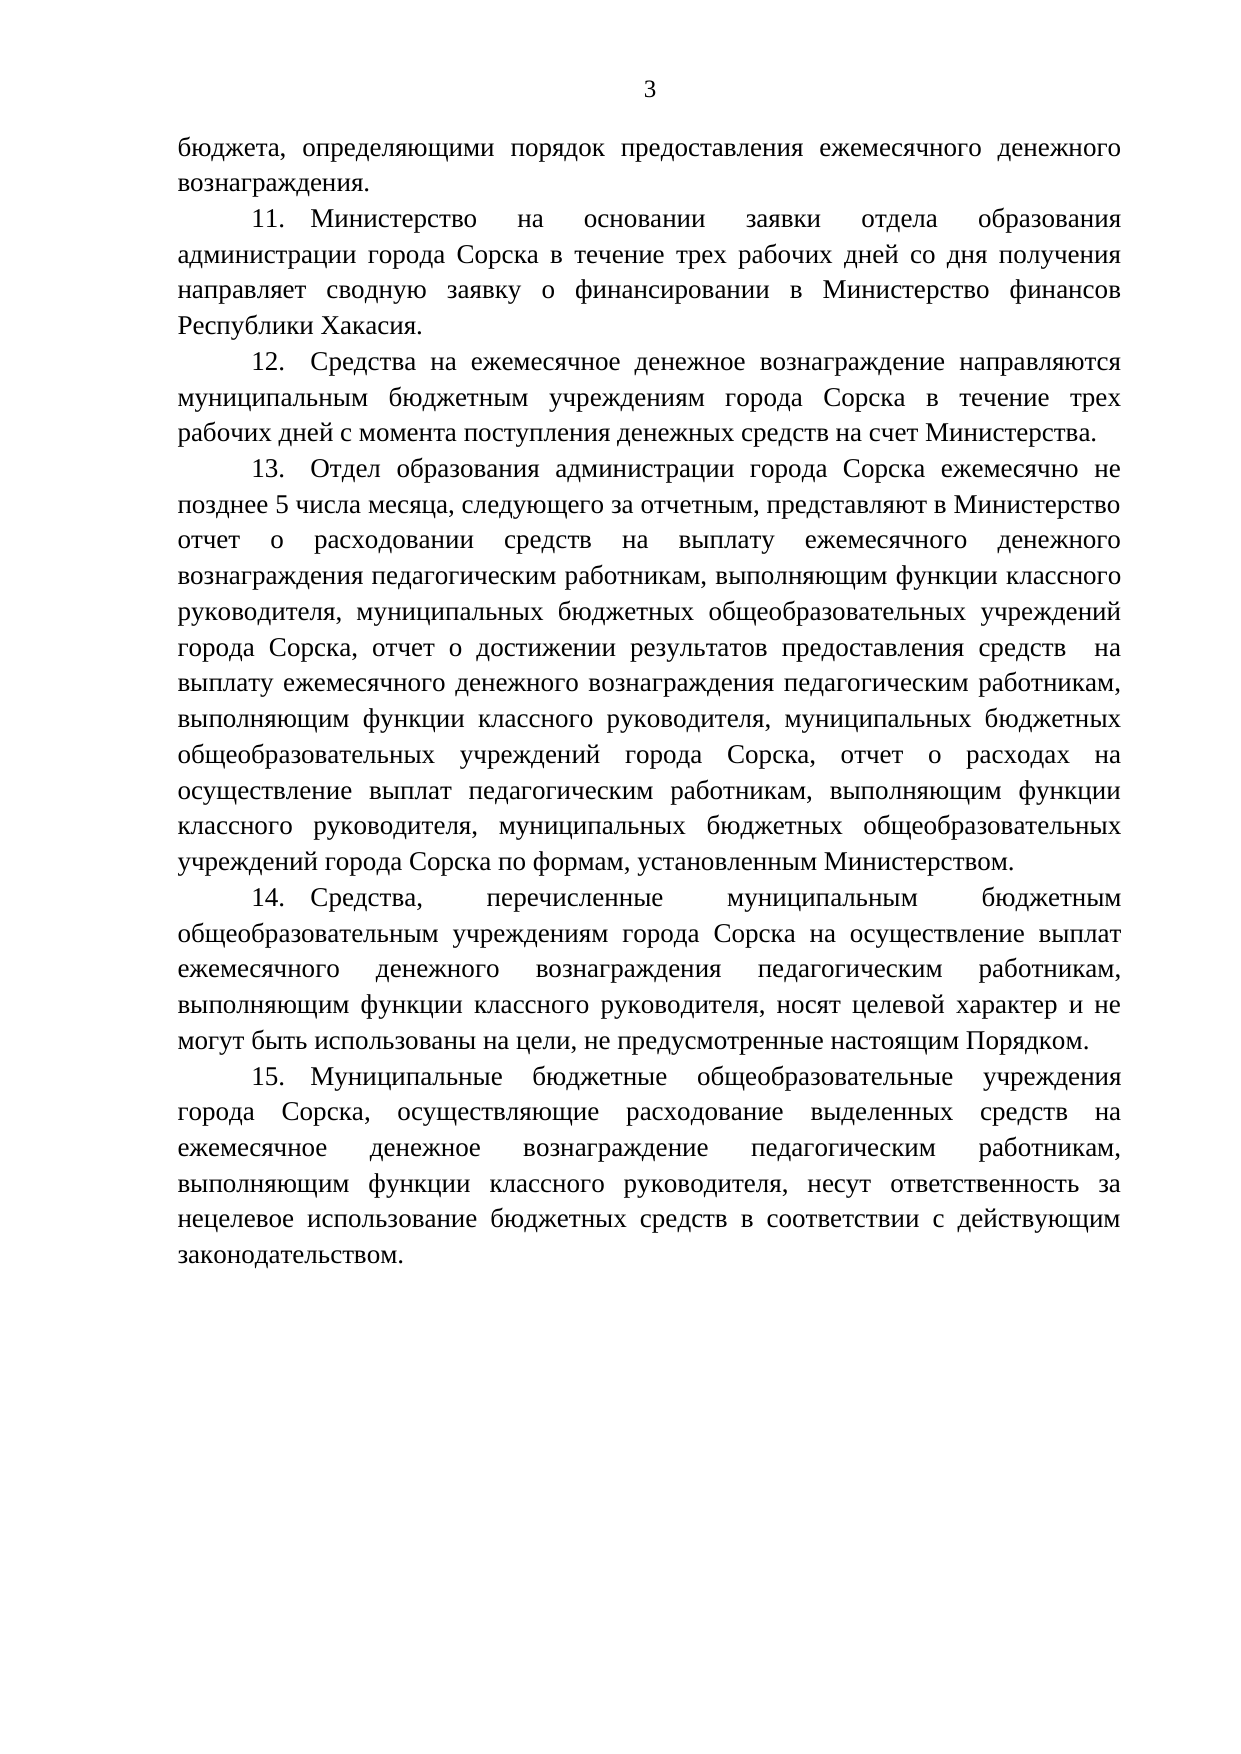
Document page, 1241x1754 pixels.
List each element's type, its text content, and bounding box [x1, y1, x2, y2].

list Средства на ежемесячное денежное вознаграждение направляются муниципальным бюджетным учреждениям города Сорска в течение трех рабочих дней с момента поступления денежных средств на счет Министерства. [177, 345, 1122, 448]
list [177, 131, 1122, 197]
list Отдел образования администрации города Сорска ежемесячно не позднее 5 числа месяца, следующего за отчетным, представляют в Министерство отчет о расходовании средств на выплату ежемесячного денежного вознаграждения педагогическим работникам, выполняющим функции классного руководителя, муниципальных бюджетных общеобразовательных учреждений города Сорска, отчет о достижении результатов предоставления средств на выплату ежемесячного денежного вознаграждения педагогическим работникам, выполняющим функции классного руководителя, муниципальных бюджетных общеобразовательных учреждений города Сорска, отчет о расходах на осуществление выплат педагогическим работникам, выполняющим функции классного руководителя, муниципальных бюджетных общеобразовательных учреждений города Сорска по формам, установленным Министерством. [177, 452, 1122, 876]
list Средства, перечисленные муниципальным бюджетным общеобразовательным учреждениям города Сорска на осуществление выплат ежемесячного денежного вознаграждения педагогическим работникам, выполняющим функции классного руководителя, носят целевой характер и не могут быть использованы на цели, не предусмотренные настоящим Порядком. [177, 881, 1122, 1055]
list Муниципальные бюджетные общеобразовательные учреждения города Сорска, осуществляющие расходование выделенных средств на ежемесячное денежное вознаграждение педагогическим работникам, выполняющим функции классного руководителя, несут ответственность за нецелевое использование бюджетных средств в соответствии с действующим законодательством. [177, 1059, 1122, 1269]
list Министерство на основании заявки отдела образования администрации города Сорска в течение трех рабочих дней со дня получения направляет сводную заявку о финансировании в Министерство финансов Республики Хакасия. [177, 202, 1122, 340]
